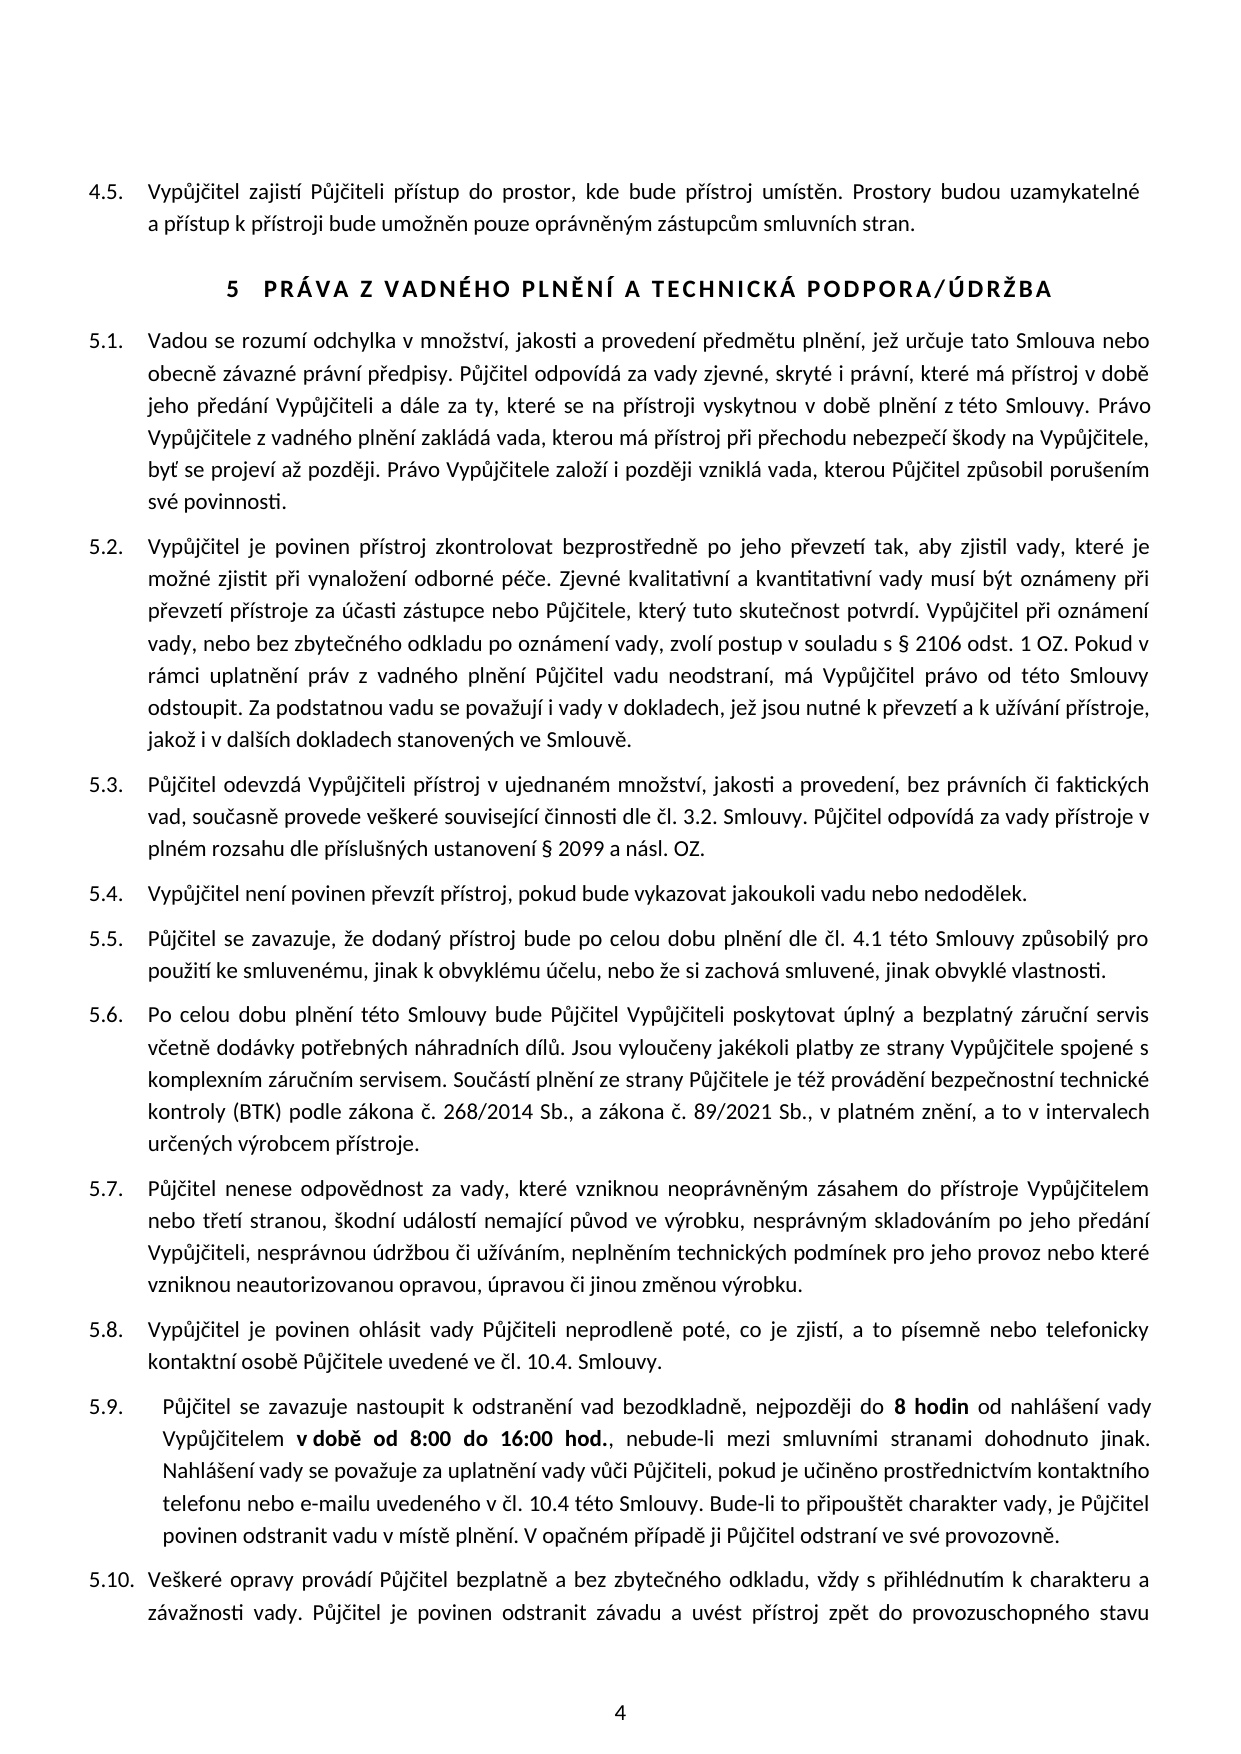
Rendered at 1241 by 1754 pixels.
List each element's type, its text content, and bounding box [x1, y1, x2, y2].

list Vypůjčitel je povinen ohlásit vady Půjčiteli neprodleně poté, co je zjistí, a to písemně nebo telefonicky kontaktní osobě Půjčitele uvedené ve čl. 10.4. Smlouvy. [89, 1315, 1152, 1376]
subtitle PRÁVA Z VADNÉHO PLNĚNÍ A TECHNICKÁ PODPORA/ÚDRŽBA [126, 273, 1152, 303]
list Vypůjčitel není povinen převzít přístroj, pokud bude vykazovat jakoukoli vadu nebo nedodělek. [89, 879, 1152, 907]
list Půjčitel nenese odpovědnost za vady, které vzniknou neoprávněným zásahem do přístroje Vypůjčitelem nebo třetí stranou, škodní událostí nemající původ ve výrobku, nesprávným skladováním po jeho předání Vypůjčiteli, nesprávnou údržbou či užíváním, neplněním technických podmínek pro jeho provoz nebo které vzniknou neautorizovanou opravou, úpravou či jinou změnou výrobku. [89, 1174, 1152, 1299]
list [89, 1566, 1152, 1626]
list Půjčitel odevzdá Vypůjčiteli přístroj v ujednaném množství, jakosti a provedení, bez právních či faktických vad, současně provede veškeré související činnosti dle čl. 3.2. Smlouvy. Půjčitel odpovídá za vady přístroje v plném rozsahu dle příslušných ustanovení § 2099 a násl. OZ. [89, 770, 1152, 862]
list Vadou se rozumí odchylka v množství, jakosti a provedení předmětu plnění, jež určuje tato Smlouva nebo obecně závazné právní předpisy. Půjčitel odpovídá za vady zjevné, skryté i právní, které má přístroj v době jeho předání Vypůjčiteli a dále za ty, které se na přístroji vyskytnou v době plnění z této Smlouvy. Právo Vypůjčitele z vadného plnění zakládá vada, kterou má přístroj při přechodu nebezpečí škody na Vypůjčitele, byť se projeví až později. Právo Vypůjčitele založí i později vzniklá vada, kterou Půjčitel způsobil porušením své povinnosti. [89, 327, 1152, 516]
list Půjčitel se zavazuje nastoupit k odstranění vad bezodkladně, nejpozději do 8 hodin od nahlášení vady Vypůjčitelem v době od 8:00 do 16:00 hod., nebude-li mezi smluvními stranami dohodnuto jinak. Nahlášení vady se považuje za uplatnění vady vůči Půjčiteli, pokud je učiněno prostřednictvím kontaktního telefonu nebo e-mailu uvedeného v čl. 10.4 této Smlouvy. Bude-li to připouštět charakter vady, je Půjčitel povinen odstranit vadu v místě plnění. V opačném případě ji Půjčitel odstraní ve své provozovně. [89, 1392, 1152, 1549]
list Půjčitel se zavazuje, že dodaný přístroj bude po celou dobu plnění dle čl. 4.1 této Smlouvy způsobilý pro použití ke smluvenému, jinak k obvyklému účelu, nebo že si zachová smluvené, jinak obvyklé vlastnosti. [89, 924, 1152, 984]
list Vypůjčitel je povinen přístroj zkontrolovat bezprostředně po jeho převzetí tak, aby zjistil vady, které je možné zjistit při vynaložení odborné péče. Zjevné kvalitativní a kvantitativní vady musí být oznámeny při převzetí přístroje za účasti zástupce nebo Půjčitele, který tuto skutečnost potvrdí. Vypůjčitel při oznámení vady, nebo bez zbytečného odkladu po oznámení vady, zvolí postup v souladu s § 2106 odst. 1 OZ. Pokud v rámci uplatnění práv z vadného plnění Půjčitel vadu neodstraní, má Vypůjčitel právo od této Smlouvy odstoupit. Za podstatnou vadu se považují i vady v dokladech, jež jsou nutné k převzetí a k užívání přístroje, jakož i v dalších dokladech stanovených ve Smlouvě. [89, 532, 1152, 753]
list Vypůjčitel zajistí Půjčiteli přístup do prostor, kde bude přístroj umístěn. Prostory budou uzamykatelné a přístup k přístroji bude umožněn pouze oprávněným zástupcům smluvních stran. [89, 177, 1152, 237]
list Po celou dobu plnění této Smlouvy bude Půjčitel Vypůjčiteli poskytovat úplný a bezplatný záruční servis včetně dodávky potřebných náhradních dílů. Jsou vyloučeny jakékoli platby ze strany Vypůjčitele spojené s komplexním záručním servisem. Součástí plnění ze strany Půjčitele je též provádění bezpečnostní technické kontroly (BTK) podle zákona č. 268/2014 Sb., a zákona č. 89/2021 Sb., v platném znění, a to v intervalech určených výrobcem přístroje. [89, 1001, 1152, 1157]
